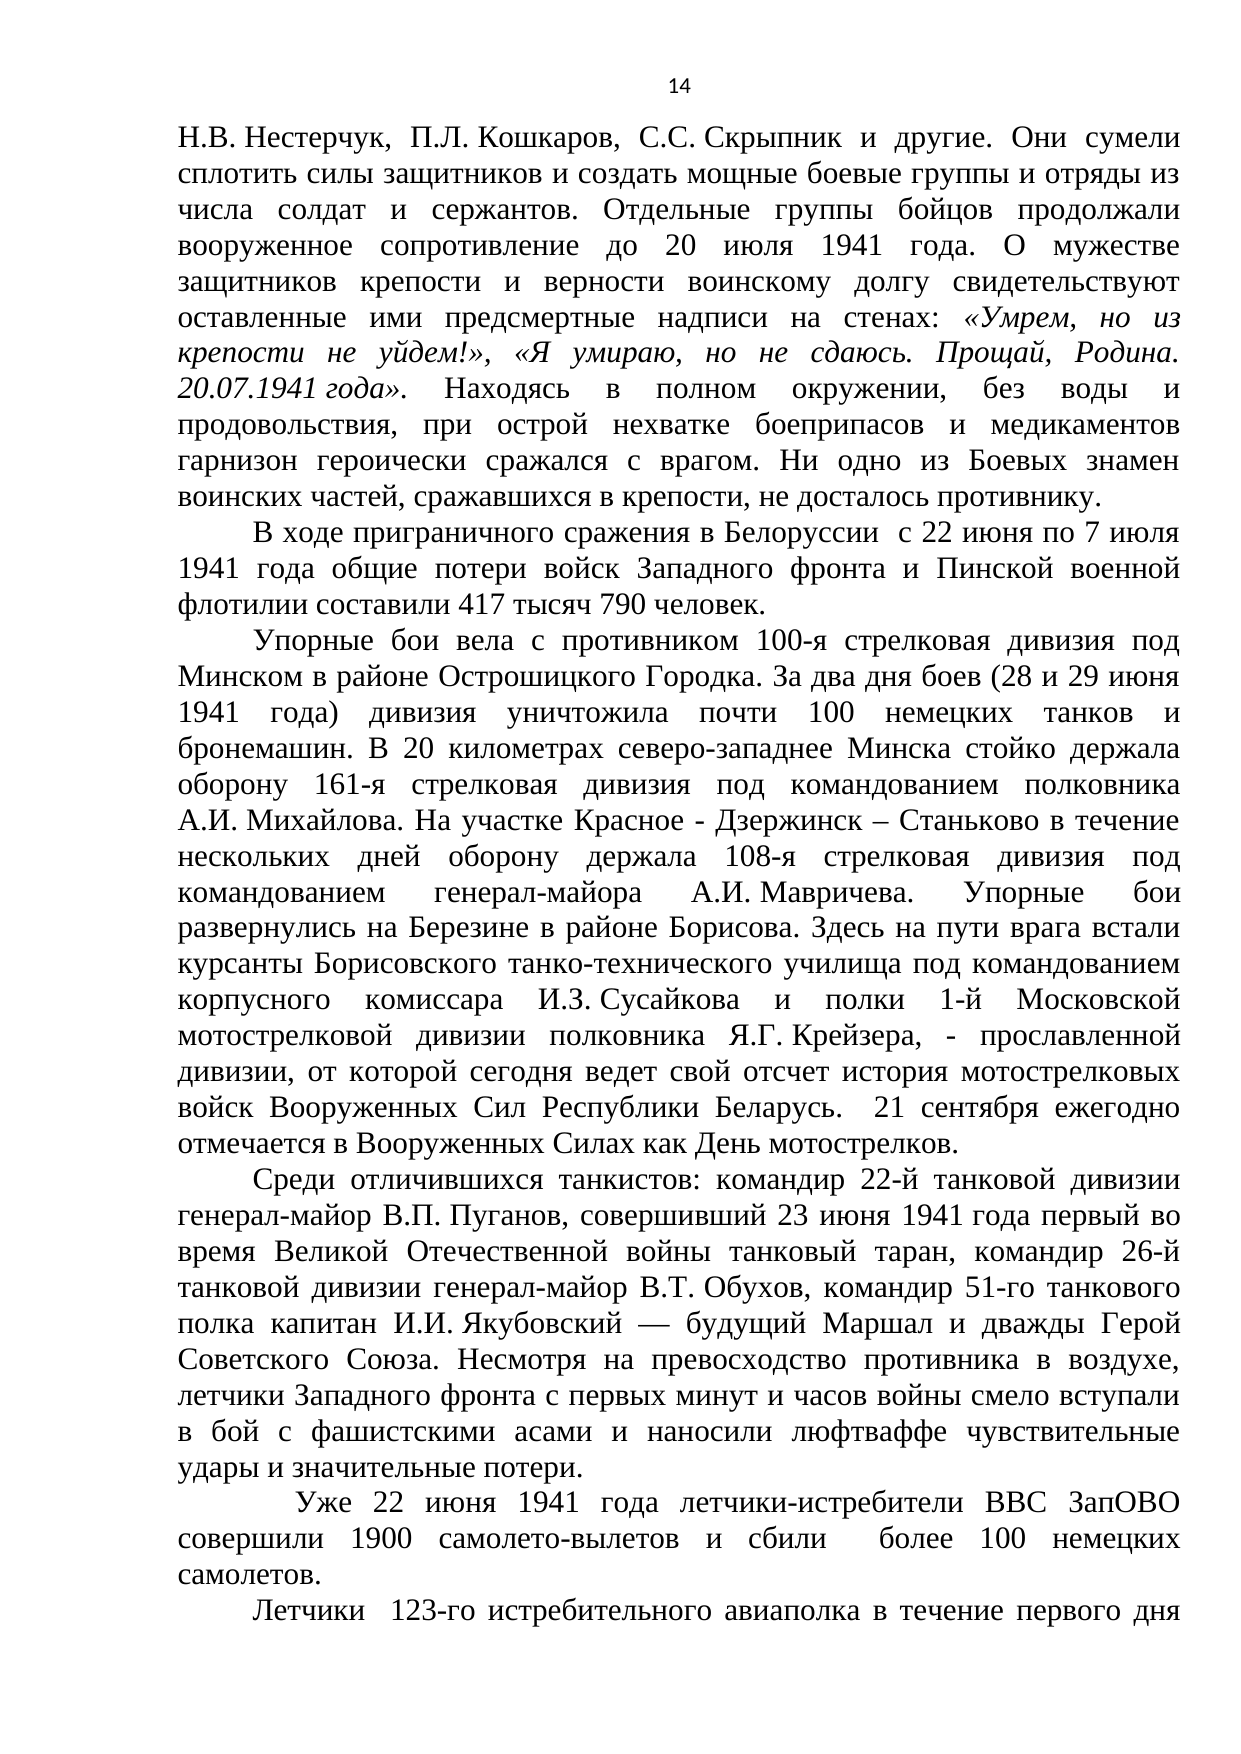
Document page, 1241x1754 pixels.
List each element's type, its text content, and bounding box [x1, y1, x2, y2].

text Упорные бои вела с противником 100-я стрелковая дивизия под Минском в районе Острошицкого Городка. За два дня боев (28 и 29 июня 1941 года) дивизия уничтожила почти 100 немецких танков и бронемашин. В 20 километрах северо-западнее Минска стойко держала оборону 161-я стрелковая дивизия под командованием полковника А.И. Михайлова. На участке Красное - Дзержинск – Станьково в течение нескольких дней оборону держала 108-я стрелковая дивизия под командованием генерал-майора А.И. Мавричева. Упорные бои развернулись на Березине в районе Борисова. Здесь на пути врага встали курсанты Борисовского танко-технического училища под командованием корпусного комиссара И.З. Сусайкова и полки 1-й Московской мотострелковой дивизии полковника Я.Г. Крейзера, - прославленной дивизии, от которой сегодня ведет свой отсчет история мотострелковых войск Вооруженных Сил Республики Беларусь. 21 сентября ежегодно отмечается в Вооруженных Силах как День мотострелков. [177, 621, 1181, 1160]
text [177, 1592, 1181, 1627]
text В ходе приграничного сражения в Белоруссии с 22 июня по 7 июля 1941 года общие потери войск Западного фронта и Пинской военной флотилии составили 417 тысяч 790 человек. [177, 513, 1181, 621]
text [177, 118, 1181, 513]
text Среди отличившихся танкистов: командир 22-й танковой дивизии генерал-майор В.П. Пуганов, совершивший 23 июня 1941 года первый во время Великой Отечественной войны танковый таран, командир 26-й танковой дивизии генерал-майор В.Т. Обухов, командир 51-го танкового полка капитан И.И. Якубовский — будущий Маршал и дважды Герой Советского Союза. Несмотря на превосходство противника в воздухе, летчики Западного фронта с первых минут и часов войны смело вступали в бой с фашистскими асами и наносили люфтваффе чувствительные удары и значительные потери. [177, 1160, 1181, 1484]
text Уже 22 июня 1941 года летчики-истребители ВВС ЗапОВО совершили 1900 самолето-вылетов и сбили более 100 немецких самолетов. [177, 1484, 1181, 1592]
